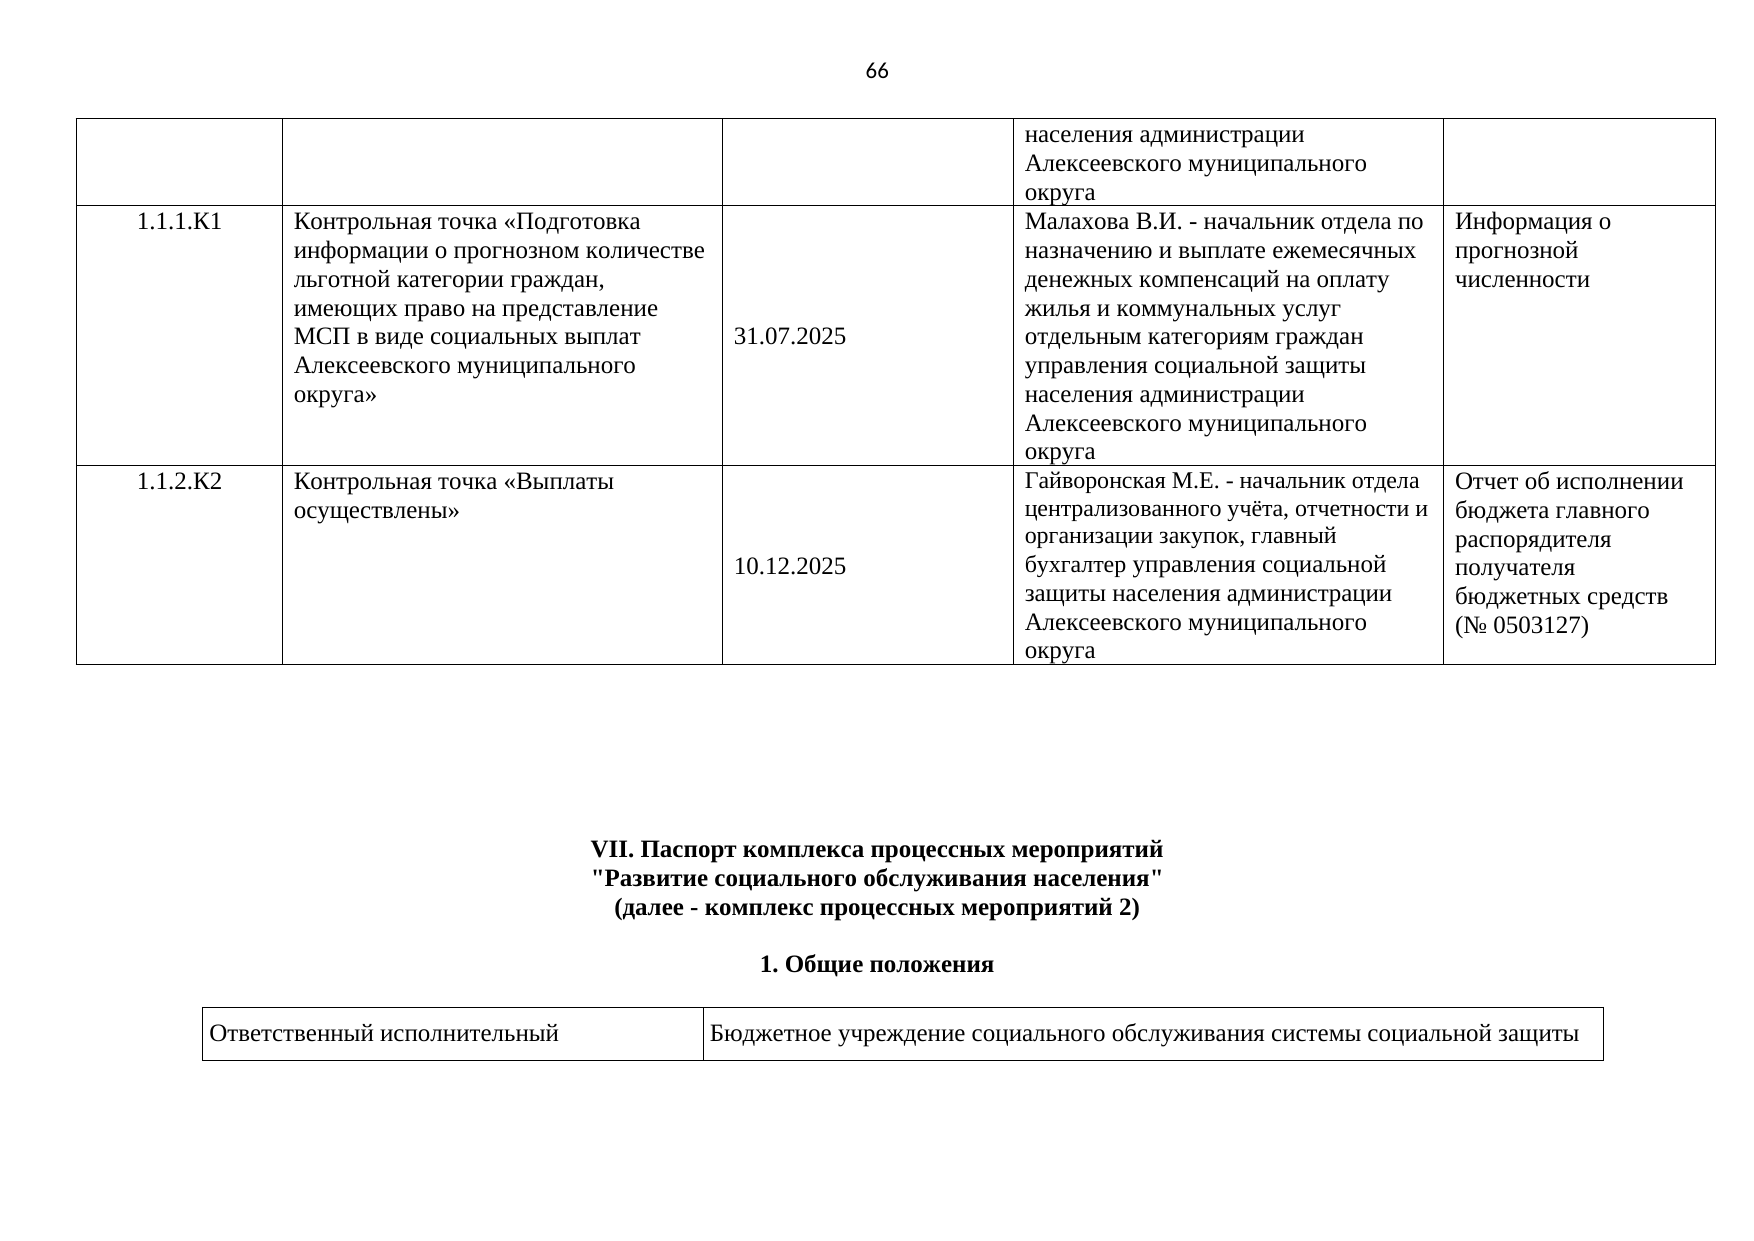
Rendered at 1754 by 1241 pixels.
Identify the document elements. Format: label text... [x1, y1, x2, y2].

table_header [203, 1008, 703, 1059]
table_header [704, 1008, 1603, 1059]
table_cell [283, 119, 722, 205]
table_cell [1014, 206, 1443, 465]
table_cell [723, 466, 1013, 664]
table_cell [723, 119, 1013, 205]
title 1. Общие положения [150, 949, 1604, 978]
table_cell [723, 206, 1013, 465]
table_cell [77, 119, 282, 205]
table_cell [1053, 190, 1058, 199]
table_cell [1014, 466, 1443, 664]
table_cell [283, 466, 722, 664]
title (далее - комплекс процессных мероприятий 2) [150, 892, 1604, 921]
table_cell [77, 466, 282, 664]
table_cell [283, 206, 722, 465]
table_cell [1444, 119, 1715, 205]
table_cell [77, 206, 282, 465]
title "Развитие социального обслуживания населения" [150, 863, 1604, 892]
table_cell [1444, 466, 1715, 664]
title VII. Паспорт комплекса процессных мероприятий [150, 834, 1604, 863]
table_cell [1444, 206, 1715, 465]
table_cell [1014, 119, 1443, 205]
